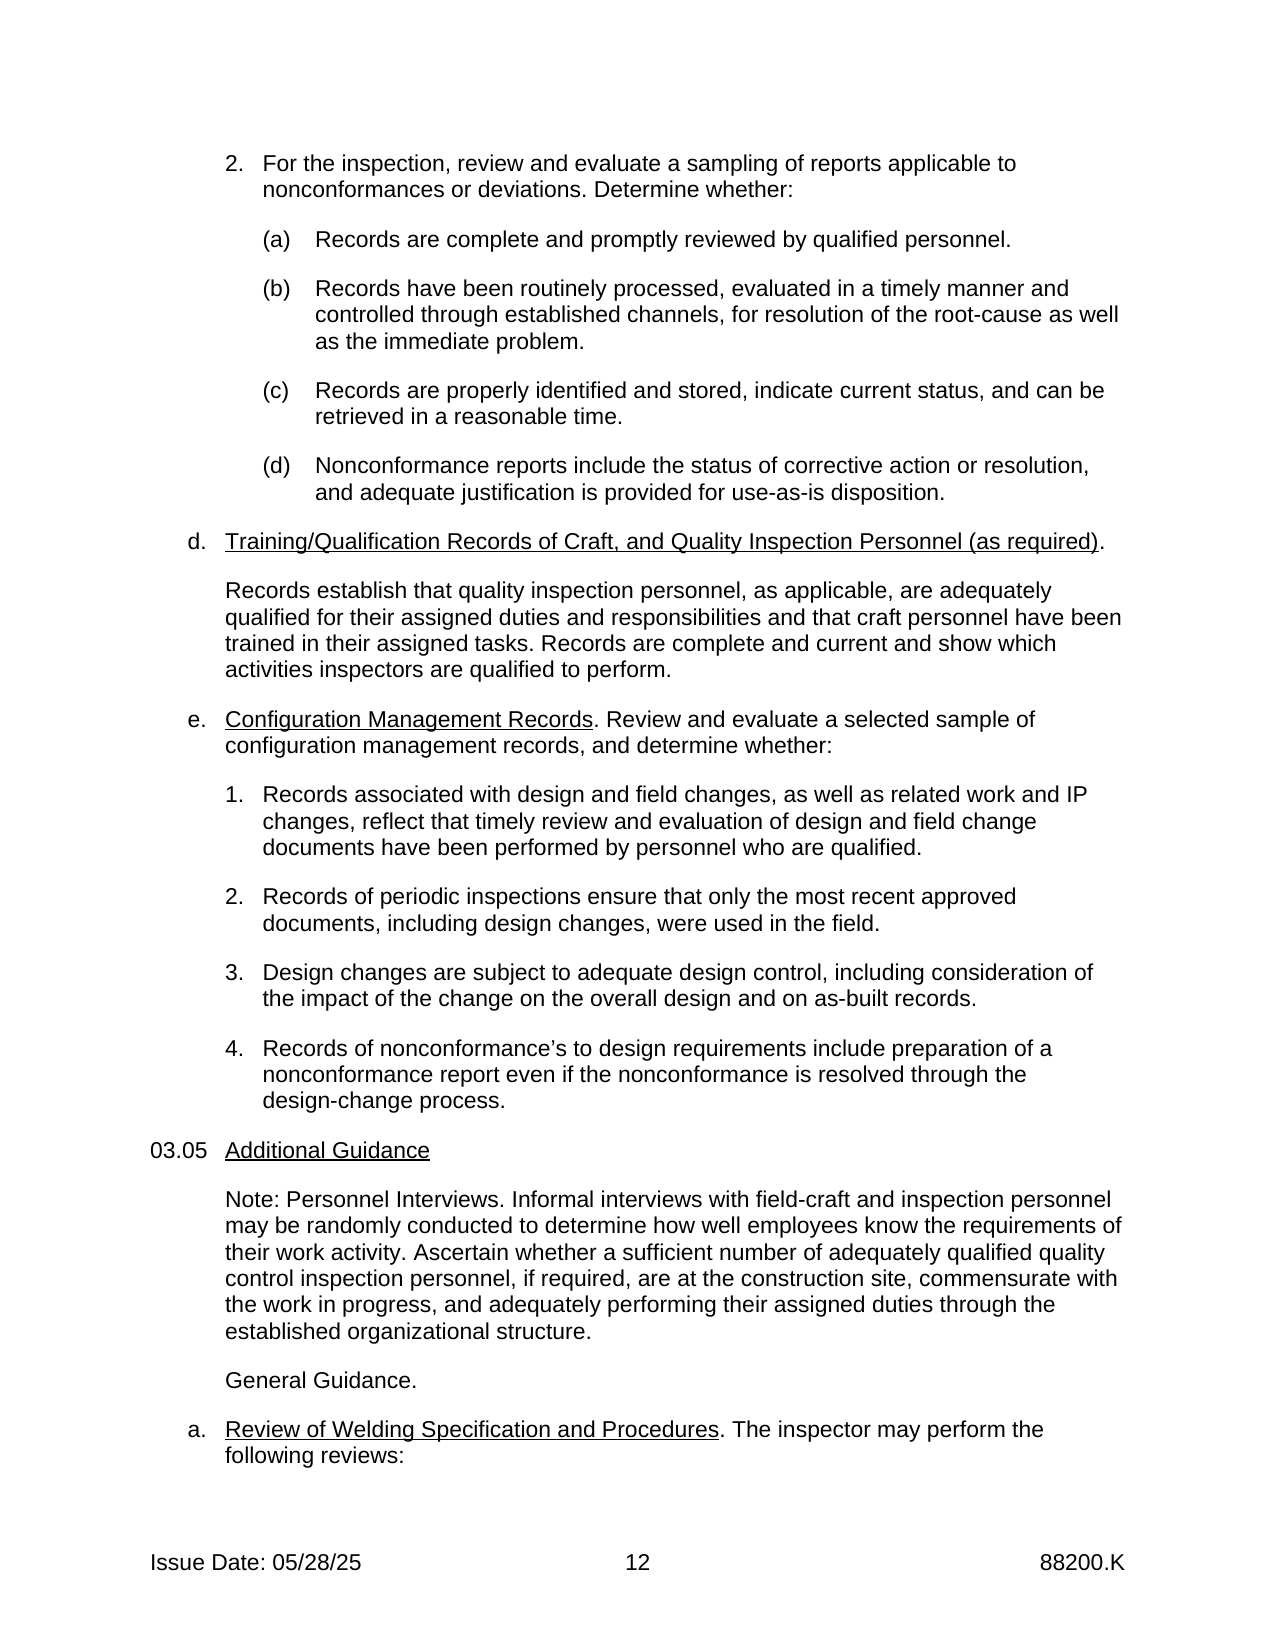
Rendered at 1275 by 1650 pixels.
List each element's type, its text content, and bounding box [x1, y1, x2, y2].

list Review of Welding Specification and Procedures. The inspector may perform the following reviews: [187, 1416, 1125, 1469]
list Nonconformance reports include the status of corrective action or resolution, and adequate justification is provided for use-as-is disposition. [262, 452, 1125, 505]
list Records are properly identified and stored, indicate current status, and can be retrieved in a reasonable time. [262, 377, 1125, 429]
list Records have been routinely processed, evaluated in a timely manner and controlled through established channels, for resolution of the root-cause as well as the immediate problem. [262, 275, 1125, 354]
text Note: Personnel Interviews. Informal interviews with field-craft and inspection personnel may be randomly conducted to determine how well employees know the requirements of their work activity. Ascertain whether a sufficient number of adequately qualified quality control inspection personnel, if required, are at the construction site, commensurate with the work in progress, and adequately performing their assigned duties through the established organizational structure. [225, 1186, 1125, 1344]
list Records of periodic inspections ensure that only the most recent approved documents, including design changes, were used in the field. [225, 883, 1125, 936]
list Configuration Management Records. Review and evaluate a selected sample of configuration management records, and determine whether: [187, 706, 1125, 758]
list For the inspection, review and evaluate a sampling of reports applicable to nonconformances or deviations. Determine whether: [225, 150, 1125, 203]
list Training/Qualification Records of Craft, and Quality Inspection Personnel (as required). [187, 528, 1125, 554]
list Design changes are subject to adequate design control, including consideration of the impact of the change on the overall design and on as-built records. [225, 959, 1125, 1012]
text General Guidance. [150, 1367, 1125, 1393]
subtitle 03.05 Additional Guidance [150, 1137, 1125, 1163]
list Records of nonconformance’s to design requirements include preparation of a nonconformance report even if the nonconformance is resolved through the design-change process. [225, 1034, 1125, 1114]
list Records are complete and promptly reviewed by qualified personnel. [262, 226, 1125, 252]
text Records establish that quality inspection personnel, as applicable, are adequately qualified for their assigned duties and responsibilities and that craft personnel have been trained in their assigned tasks. Records are complete and current and show which activities inspectors are qualified to perform. [225, 577, 1125, 683]
list Records associated with design and field changes, as well as related work and IP changes, reflect that timely review and evaluation of design and field change documents have been performed by personnel who are qualified. [225, 781, 1125, 860]
